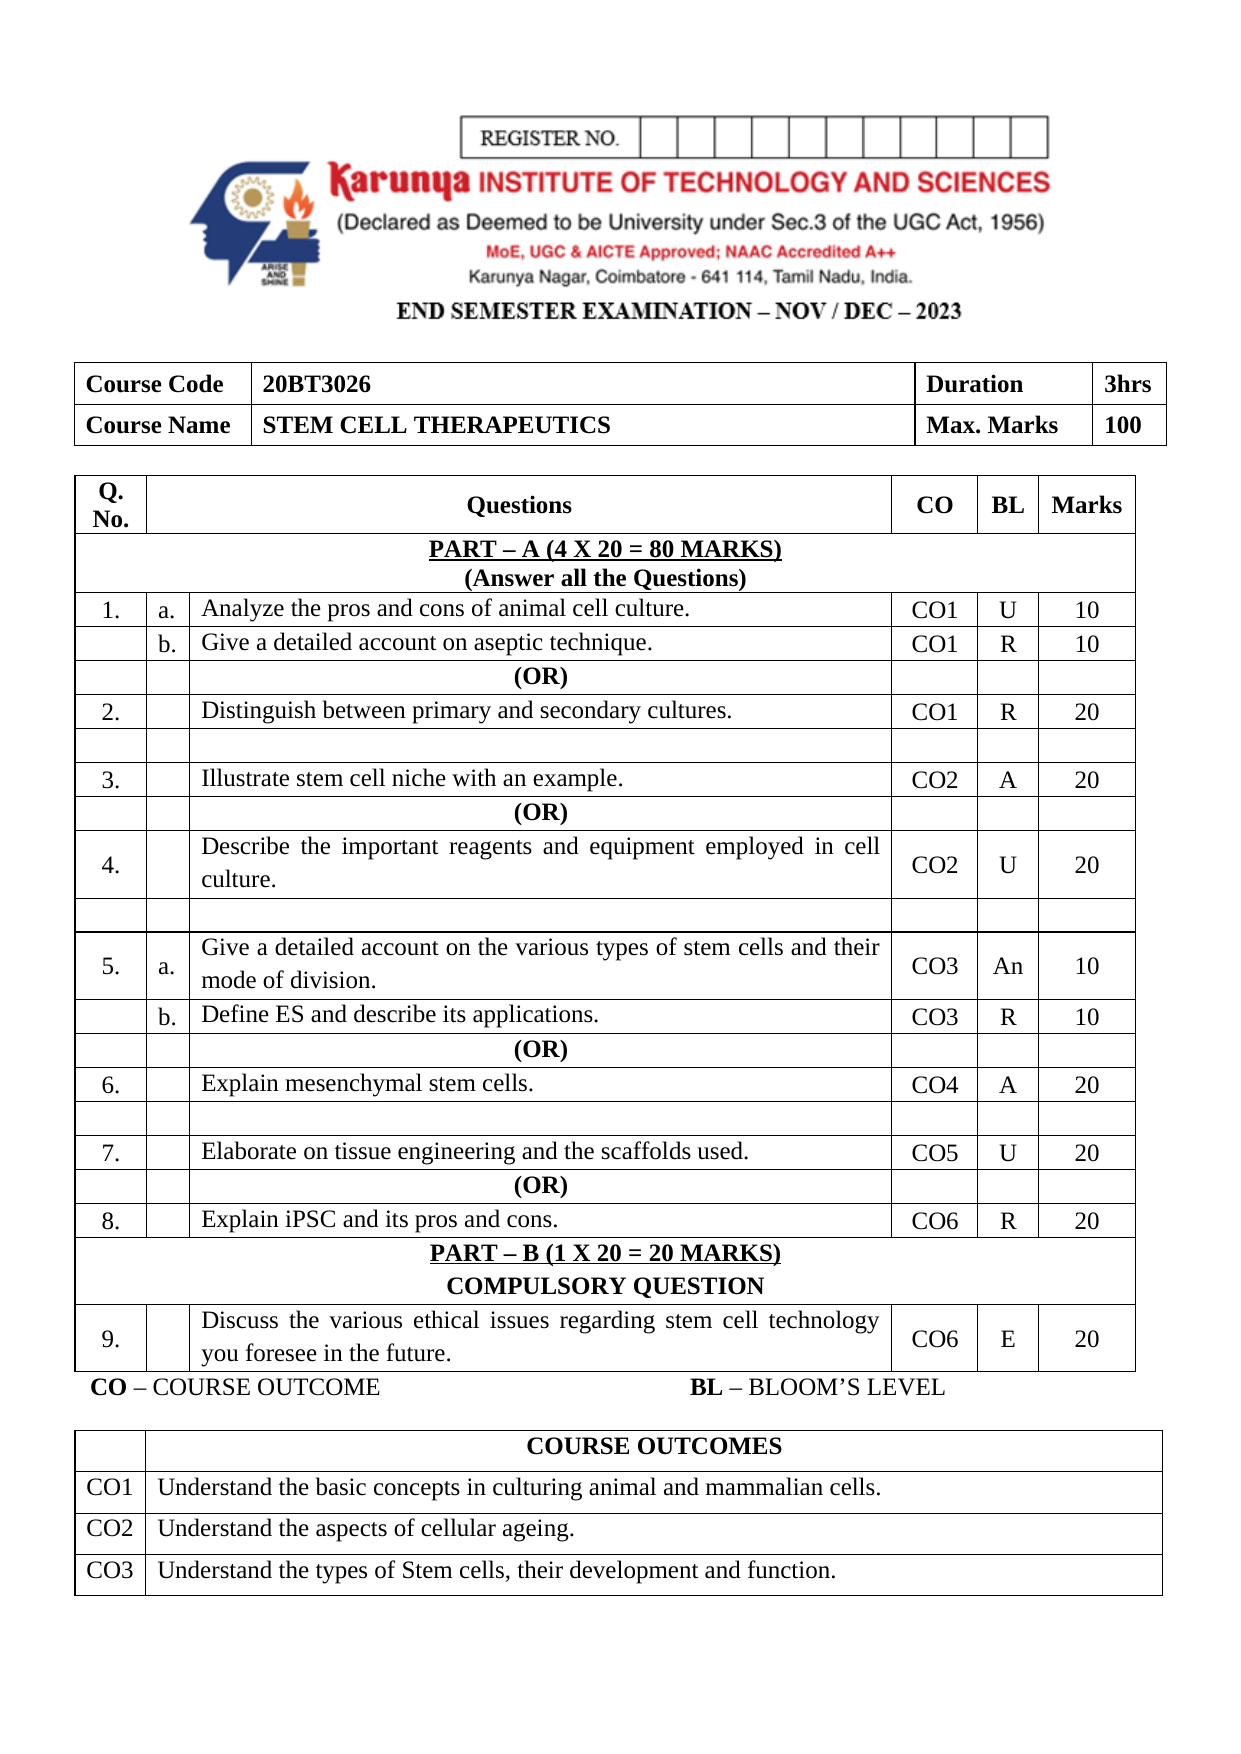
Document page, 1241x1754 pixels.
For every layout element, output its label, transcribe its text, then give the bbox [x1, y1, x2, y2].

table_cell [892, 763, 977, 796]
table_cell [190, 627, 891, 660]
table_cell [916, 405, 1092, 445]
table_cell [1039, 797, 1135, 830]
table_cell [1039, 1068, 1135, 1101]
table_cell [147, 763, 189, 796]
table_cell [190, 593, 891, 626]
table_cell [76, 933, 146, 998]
text CO – COURSE OUTCOME BL – BLOOM’S LEVEL [90, 1372, 1150, 1401]
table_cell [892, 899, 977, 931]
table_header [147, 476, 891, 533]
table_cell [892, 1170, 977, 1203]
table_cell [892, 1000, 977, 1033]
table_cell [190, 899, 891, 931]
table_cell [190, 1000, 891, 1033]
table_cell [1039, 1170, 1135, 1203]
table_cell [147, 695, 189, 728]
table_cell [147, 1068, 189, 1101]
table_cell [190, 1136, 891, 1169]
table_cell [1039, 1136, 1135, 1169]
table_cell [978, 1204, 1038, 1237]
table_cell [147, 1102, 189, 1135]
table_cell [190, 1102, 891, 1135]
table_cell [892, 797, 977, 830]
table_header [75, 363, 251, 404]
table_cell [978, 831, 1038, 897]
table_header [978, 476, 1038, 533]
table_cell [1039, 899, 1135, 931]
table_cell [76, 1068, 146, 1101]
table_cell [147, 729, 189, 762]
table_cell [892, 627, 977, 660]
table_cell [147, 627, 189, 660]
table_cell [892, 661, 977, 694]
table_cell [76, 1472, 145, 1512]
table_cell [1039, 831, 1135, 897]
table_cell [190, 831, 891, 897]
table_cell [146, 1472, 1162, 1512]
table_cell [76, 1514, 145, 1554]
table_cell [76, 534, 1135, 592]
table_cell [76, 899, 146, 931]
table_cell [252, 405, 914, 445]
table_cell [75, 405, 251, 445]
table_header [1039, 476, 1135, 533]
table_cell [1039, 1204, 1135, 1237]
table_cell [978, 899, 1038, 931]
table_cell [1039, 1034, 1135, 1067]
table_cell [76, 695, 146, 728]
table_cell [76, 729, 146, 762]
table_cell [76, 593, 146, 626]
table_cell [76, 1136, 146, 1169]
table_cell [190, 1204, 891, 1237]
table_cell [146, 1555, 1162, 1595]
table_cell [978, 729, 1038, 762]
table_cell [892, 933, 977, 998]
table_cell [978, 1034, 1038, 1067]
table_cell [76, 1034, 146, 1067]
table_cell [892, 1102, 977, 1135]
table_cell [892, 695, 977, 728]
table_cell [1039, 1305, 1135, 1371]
picture [186, 89, 1054, 334]
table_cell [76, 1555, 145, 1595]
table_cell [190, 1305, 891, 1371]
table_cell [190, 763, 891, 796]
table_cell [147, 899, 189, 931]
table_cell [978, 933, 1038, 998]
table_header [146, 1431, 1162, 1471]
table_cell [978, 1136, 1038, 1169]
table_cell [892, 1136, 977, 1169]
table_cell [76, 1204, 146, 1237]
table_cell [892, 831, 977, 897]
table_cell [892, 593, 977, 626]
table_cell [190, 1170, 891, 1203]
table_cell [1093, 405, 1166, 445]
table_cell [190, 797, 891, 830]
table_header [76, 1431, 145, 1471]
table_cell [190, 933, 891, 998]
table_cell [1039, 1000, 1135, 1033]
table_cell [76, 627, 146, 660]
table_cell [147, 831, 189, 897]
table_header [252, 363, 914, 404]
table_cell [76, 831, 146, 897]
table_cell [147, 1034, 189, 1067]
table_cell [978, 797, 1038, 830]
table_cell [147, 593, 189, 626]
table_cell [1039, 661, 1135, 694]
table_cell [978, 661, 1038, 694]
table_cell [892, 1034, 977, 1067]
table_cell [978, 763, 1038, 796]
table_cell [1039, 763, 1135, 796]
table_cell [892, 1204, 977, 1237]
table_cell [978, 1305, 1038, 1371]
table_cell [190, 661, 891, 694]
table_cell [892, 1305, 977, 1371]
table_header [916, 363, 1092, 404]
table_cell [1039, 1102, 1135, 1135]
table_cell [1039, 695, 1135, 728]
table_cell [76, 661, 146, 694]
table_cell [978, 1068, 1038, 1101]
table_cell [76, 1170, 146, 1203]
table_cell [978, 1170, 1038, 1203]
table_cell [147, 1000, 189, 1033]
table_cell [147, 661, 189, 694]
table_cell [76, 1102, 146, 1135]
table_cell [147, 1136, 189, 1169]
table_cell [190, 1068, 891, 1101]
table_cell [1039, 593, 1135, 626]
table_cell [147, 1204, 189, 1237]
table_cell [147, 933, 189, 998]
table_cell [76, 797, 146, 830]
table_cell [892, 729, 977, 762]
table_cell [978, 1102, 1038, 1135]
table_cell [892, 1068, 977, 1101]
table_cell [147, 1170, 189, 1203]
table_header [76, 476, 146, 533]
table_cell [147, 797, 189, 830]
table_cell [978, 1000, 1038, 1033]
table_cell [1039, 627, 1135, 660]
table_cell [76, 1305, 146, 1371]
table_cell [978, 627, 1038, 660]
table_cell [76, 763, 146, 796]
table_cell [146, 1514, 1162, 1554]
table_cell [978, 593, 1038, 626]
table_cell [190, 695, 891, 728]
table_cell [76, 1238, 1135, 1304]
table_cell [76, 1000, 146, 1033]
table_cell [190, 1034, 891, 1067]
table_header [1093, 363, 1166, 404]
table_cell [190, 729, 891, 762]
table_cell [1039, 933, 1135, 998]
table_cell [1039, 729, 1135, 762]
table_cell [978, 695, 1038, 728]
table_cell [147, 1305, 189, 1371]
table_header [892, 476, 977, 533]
